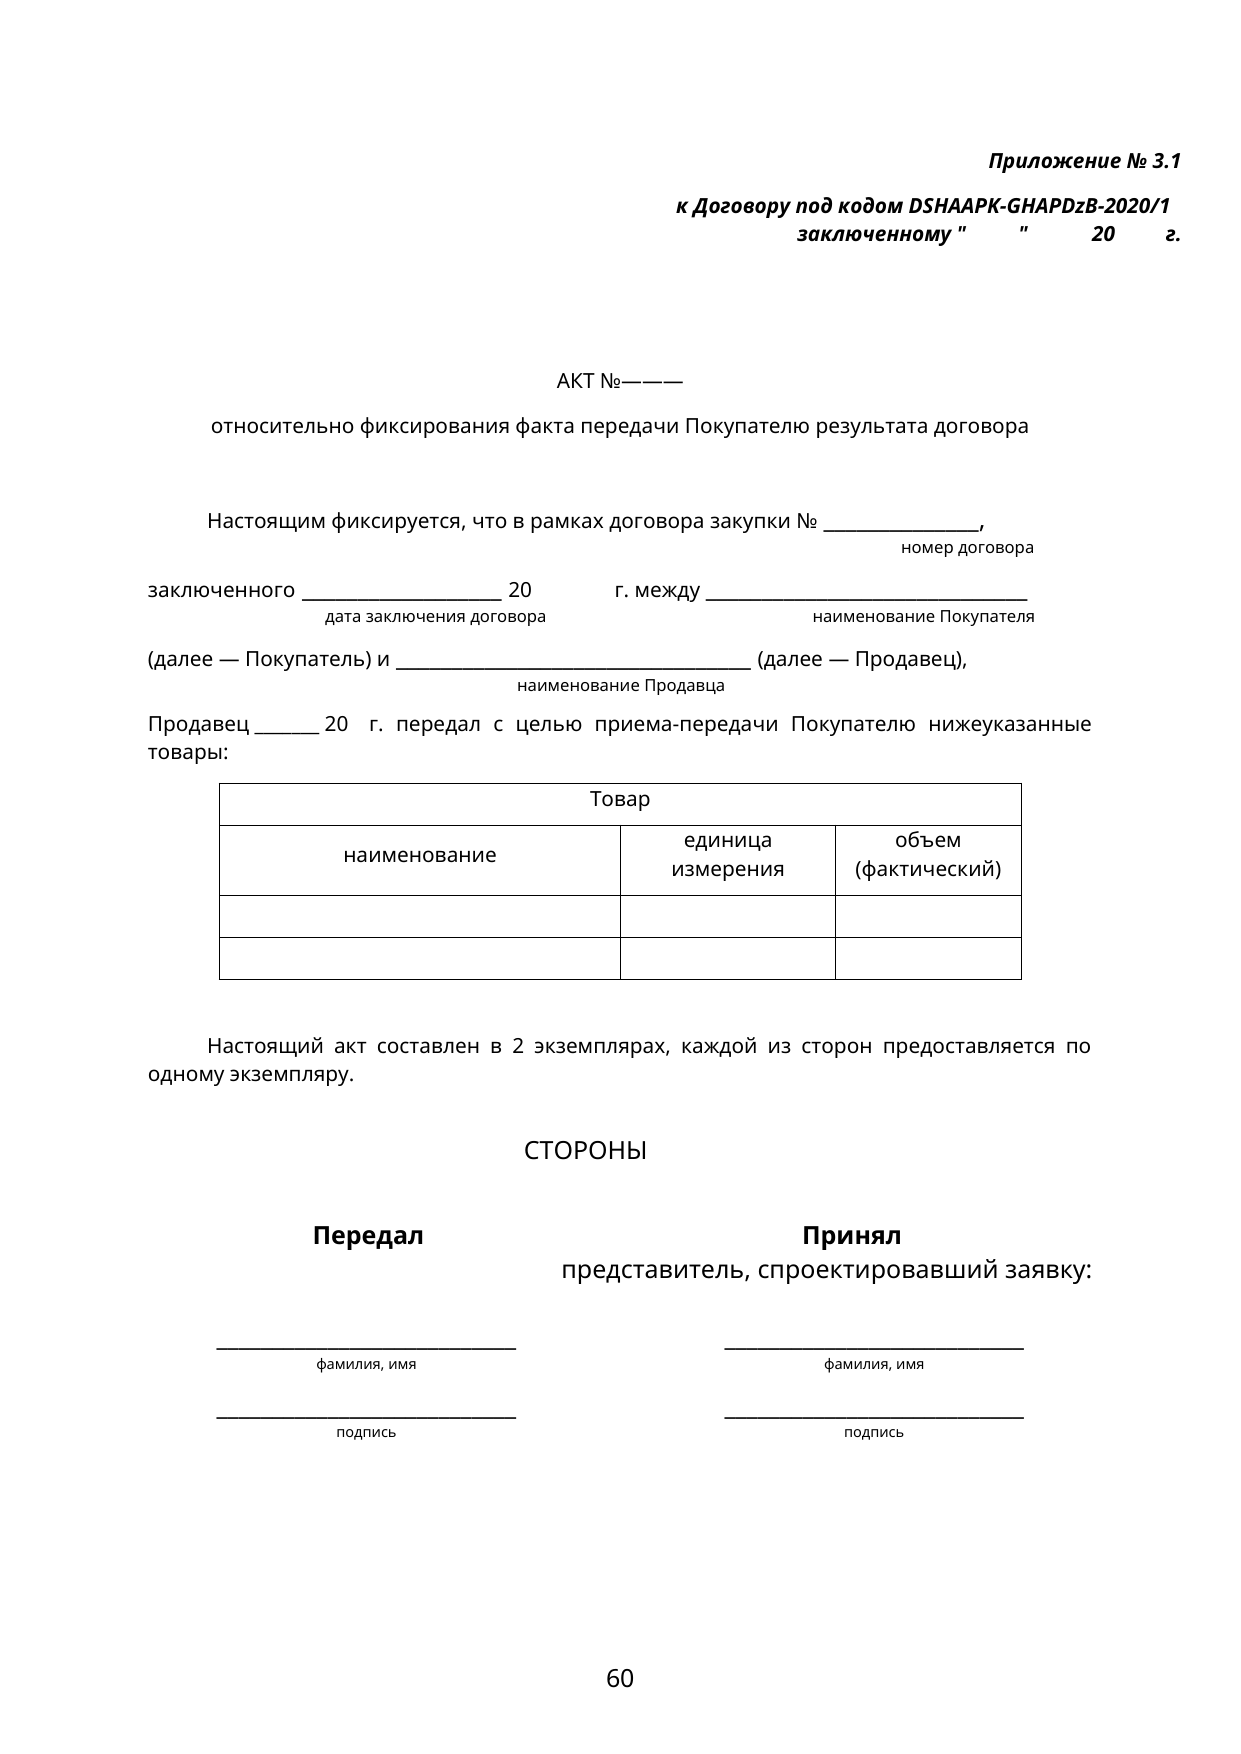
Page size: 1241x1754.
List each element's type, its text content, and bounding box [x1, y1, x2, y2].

text Настоящим фиксируется, что в рамках договора закупки № ______________, [148, 501, 1092, 535]
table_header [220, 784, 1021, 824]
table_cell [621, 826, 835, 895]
text номер договора [901, 535, 1092, 558]
text Продавец _______ 20 г. передал с целью приема-передачи Покупателю нижеуказанные товары: [148, 709, 1092, 766]
text к Договору под кодом DSHAAPK-GHAPDzB-2020/1 заключенному " " 20 г. [148, 191, 1181, 248]
text (далее — Покупатель) и ________________________________ (далее — Продавец), [148, 640, 1093, 674]
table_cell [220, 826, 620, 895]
text дата заключения договора наименование Покупателя [325, 604, 1130, 627]
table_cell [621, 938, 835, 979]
text представитель, спроектировавший заявку: [148, 1252, 1092, 1286]
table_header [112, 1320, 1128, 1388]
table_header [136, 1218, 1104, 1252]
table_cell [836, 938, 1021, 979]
text Настоящий акт составлен в 2 экземплярах, каждой из сторон предоставляется по одному экземпляру. [148, 1031, 1092, 1088]
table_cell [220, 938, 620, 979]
text относительно фиксирования факта передачи Покупателю результата договора [148, 411, 1092, 439]
text АКТ №——— [148, 366, 1092, 394]
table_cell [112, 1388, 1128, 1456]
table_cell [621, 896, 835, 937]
text заключенного __________________ 20 г. между _____________________________ [148, 571, 1092, 604]
text наименование Продавца [517, 674, 1130, 697]
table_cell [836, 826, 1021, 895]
text Приложение № 3.1 [148, 146, 1181, 174]
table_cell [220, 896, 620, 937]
text СТОРОНЫ [148, 1133, 1092, 1167]
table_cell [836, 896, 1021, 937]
